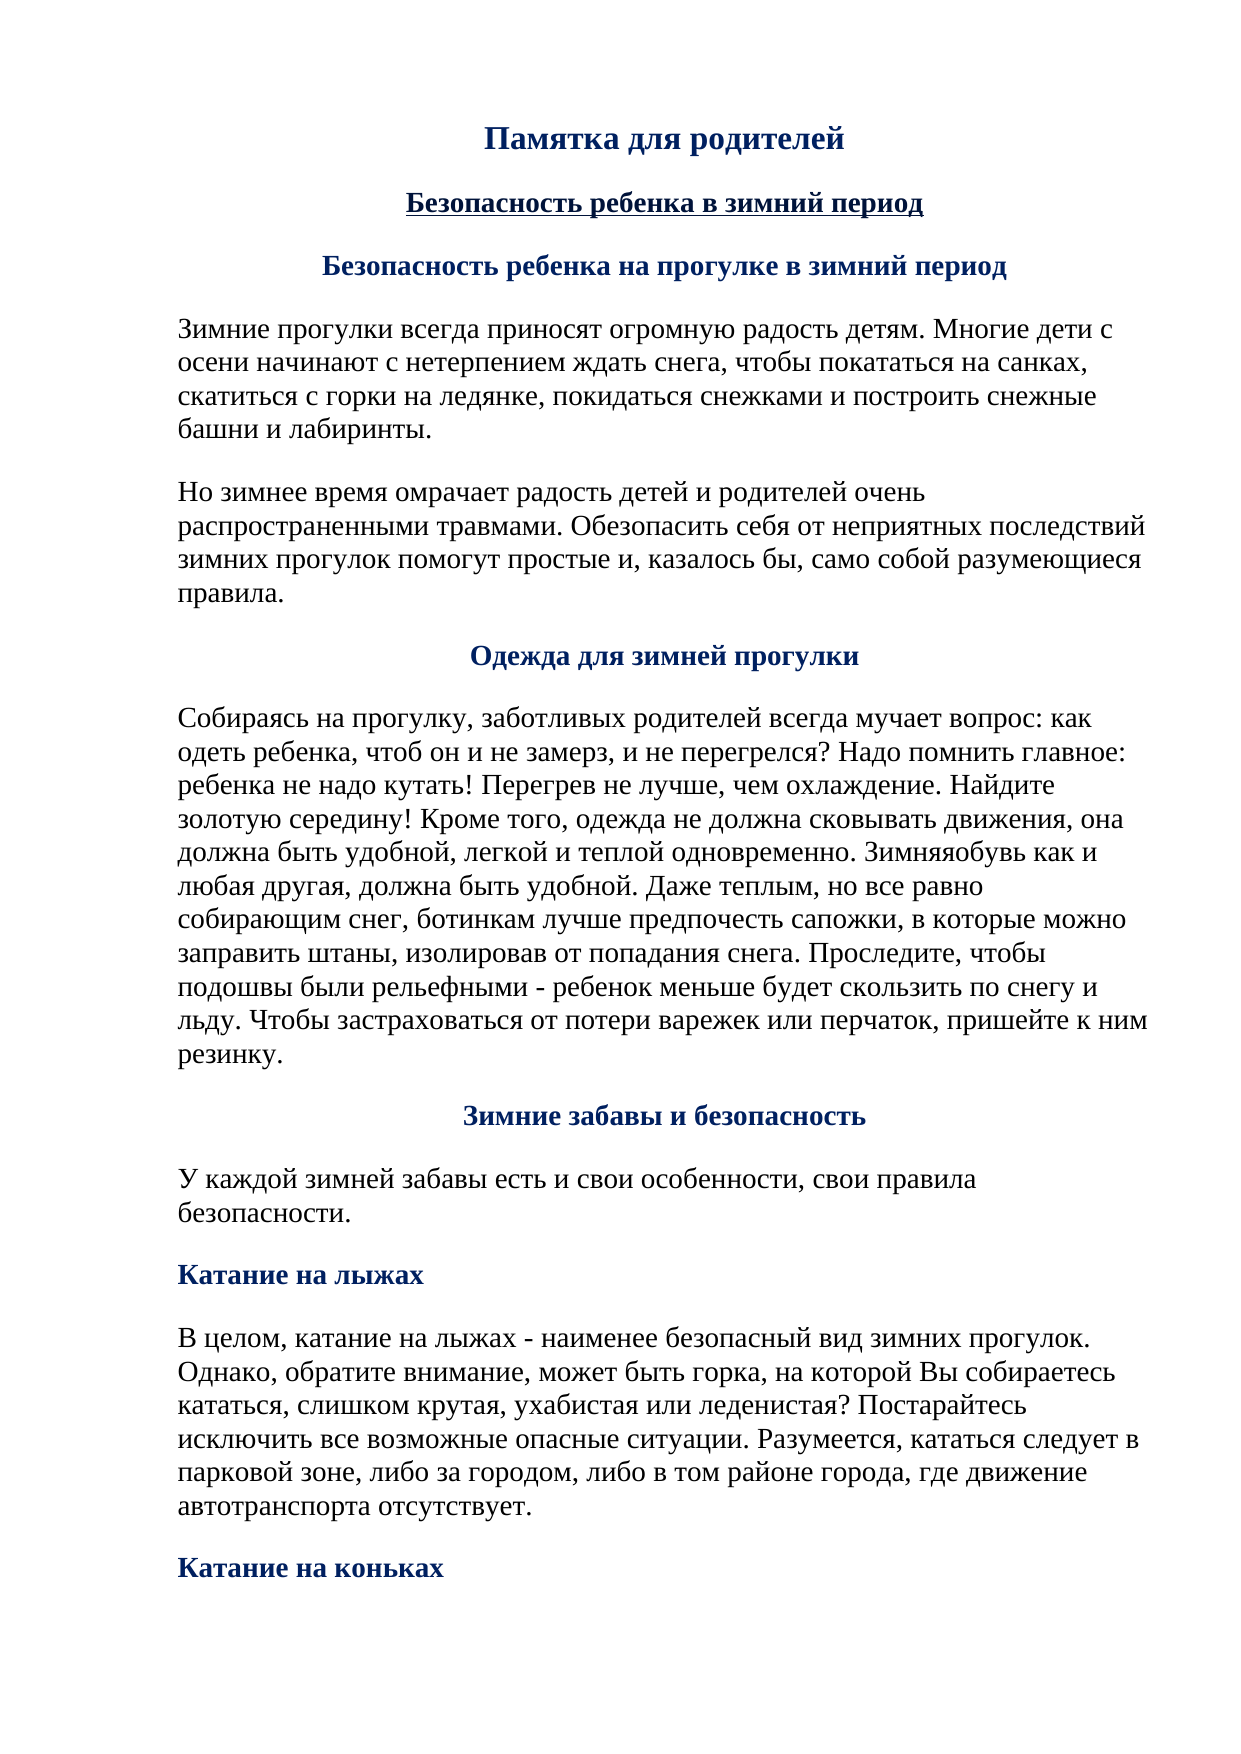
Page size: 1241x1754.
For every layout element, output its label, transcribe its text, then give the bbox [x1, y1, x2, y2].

text Памятка для родителей [177, 118, 1152, 156]
text Безопасность ребенка на прогулке в зимний период [177, 248, 1152, 282]
text Зимние прогулки всегда приносят огромную радость детям. Многие дети с осени начинают с нетерпением ждать снега, чтобы покататься на санках, скатиться с горки на ледянке, покидаться снежками и построить снежные башни и лабиринты. [177, 311, 1152, 445]
text У каждой зимней забавы есть и свои особенности, свои правила безопасности. [177, 1161, 1152, 1228]
text Собираясь на прогулку, заботливых родителей всегда мучает вопрос: как одеть ребенка, чтоб он и не замерз, и не перегрелся? Надо помнить главное: ребенка не надо кутать! Перегрев не лучше, чем охлаждение. Найдите золотую середину! Кроме того, одежда не должна сковывать движения, она должна быть удобной, легкой и теплой одновременно. Зимняяобувь как и любая другая, должна быть удобной. Даже теплым, но все равно собирающим снег, ботинкам лучше предпочесть сапожки, в которые можно заправить штаны, изолировав от попадания снега. Проследите, чтобы подошвы были рельефными - ребенок меньше будет скользить по снегу и льду. Чтобы застраховаться от потери варежек или перчаток, пришейте к ним резинку. [177, 700, 1152, 1069]
text Безопасность ребенка в зимний период [177, 186, 1152, 219]
text Зимние забавы и безопасность [177, 1098, 1152, 1132]
text В целом, катание на лыжах - наименее безопасный вид зимних прогулок. Однако, обратите внимание, может быть горка, на которой Вы собираетесь кататься, слишком крутая, ухабистая или леденистая? Постарайтесь исключить все возможные опасные ситуации. Разумеется, кататься следует в парковой зоне, либо за городом, либо в том районе города, где движение автотранспорта отсутствует. [177, 1320, 1152, 1521]
text Катание на лыжах [177, 1257, 1152, 1291]
text Но зимнее время омрачает радость детей и родителей очень распространенными травмами. Обезопасить себя от неприятных последствий зимних прогулок помогут простые и, казалось бы, само собой разумеющиеся правила. [177, 474, 1152, 608]
text Катание на коньках [177, 1551, 1152, 1584]
text Одежда для зимней прогулки [177, 638, 1152, 671]
